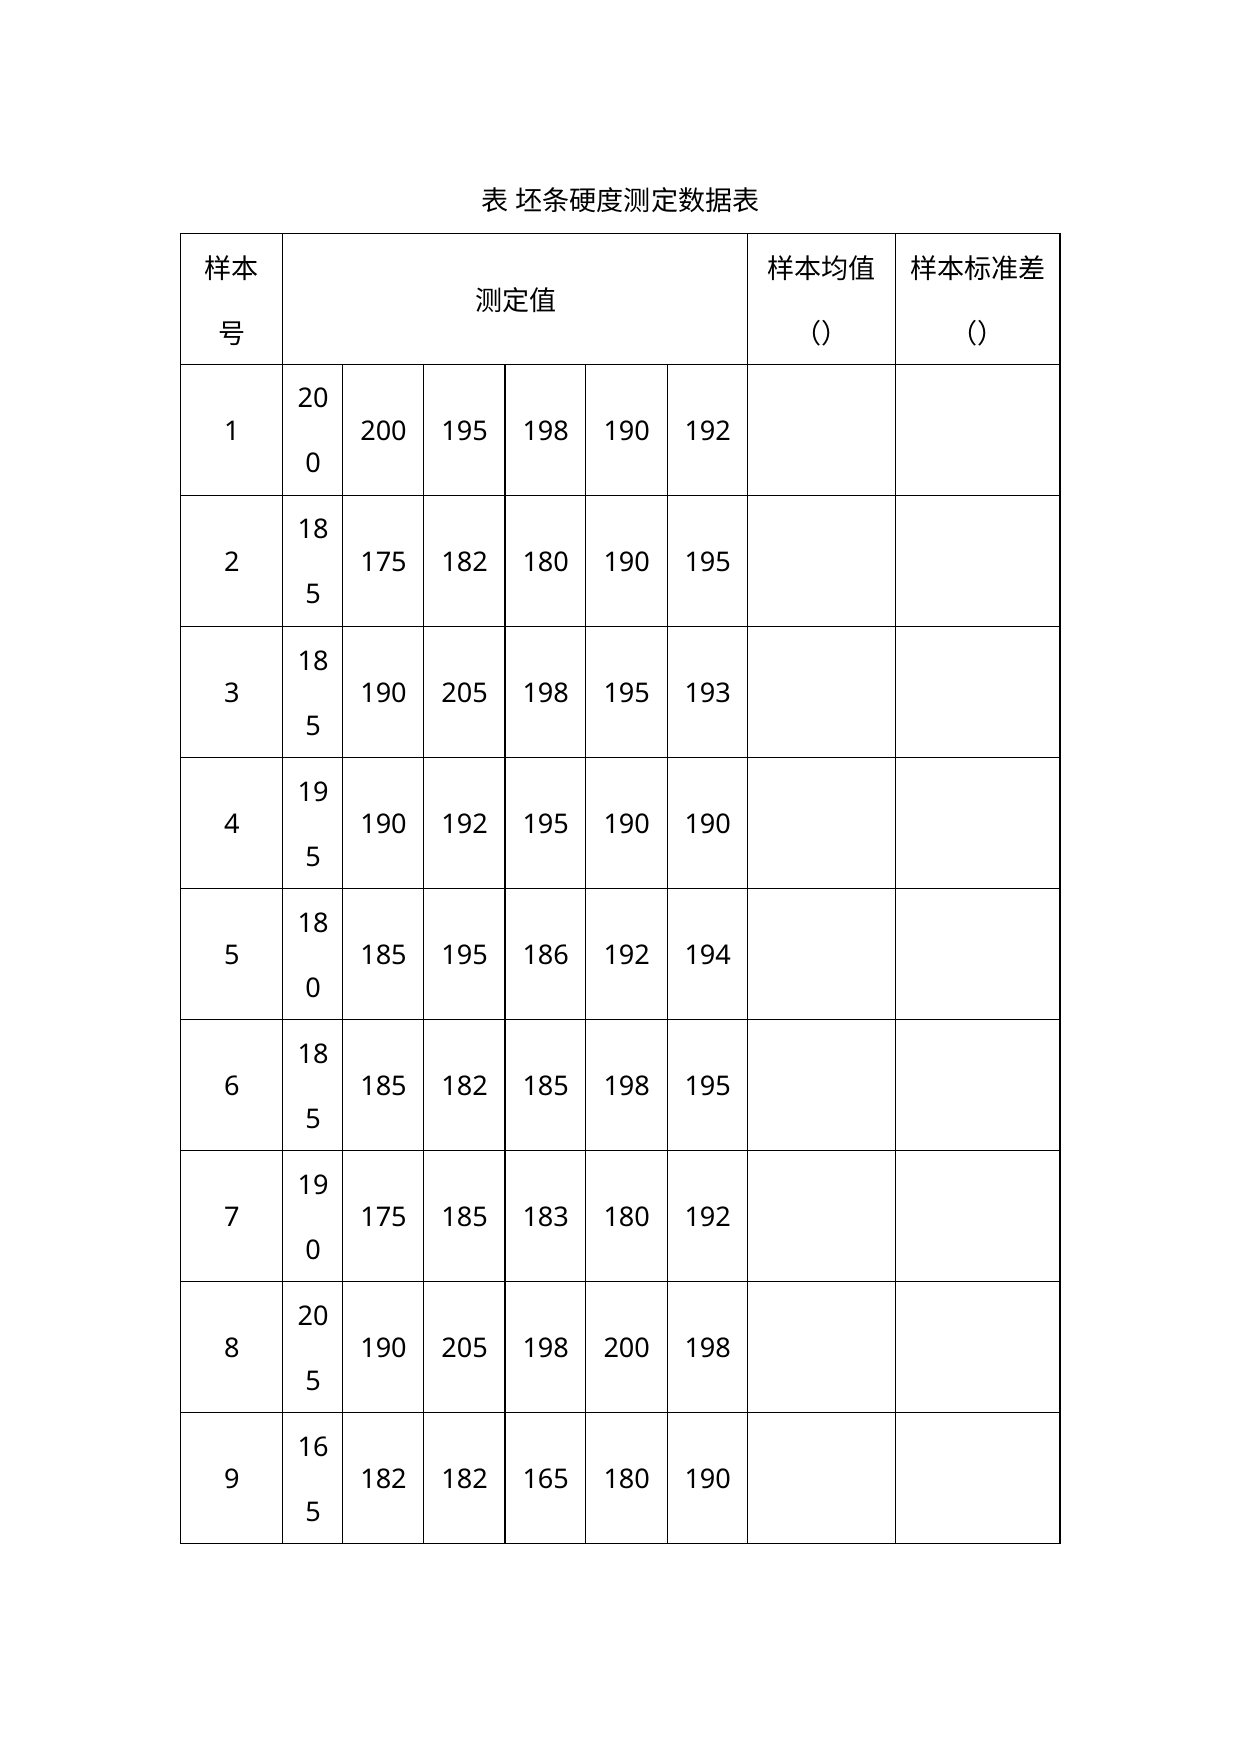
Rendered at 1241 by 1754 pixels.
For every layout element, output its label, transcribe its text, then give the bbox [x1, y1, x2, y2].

table_cell 185 [424, 1151, 504, 1281]
table_cell 200 [586, 1282, 667, 1412]
table_cell 9 [181, 1413, 282, 1543]
table_cell [748, 1020, 895, 1150]
table_cell [896, 1282, 1059, 1412]
table_cell 185 [283, 1020, 342, 1150]
table_cell 8 [181, 1282, 282, 1412]
table_cell [896, 1413, 1059, 1543]
table_cell [896, 1151, 1059, 1281]
table_cell [896, 1020, 1059, 1150]
text 表 坯条硬度测定数据表 [153, 168, 1087, 233]
table_cell 165 [283, 1413, 342, 1543]
table_cell 180 [586, 1413, 667, 1543]
table_cell 182 [424, 1413, 504, 1543]
table_cell 190 [586, 758, 667, 888]
table_cell 195 [424, 365, 504, 495]
table_cell 192 [668, 1151, 747, 1281]
table_cell 165 [506, 1413, 585, 1543]
table_cell 183 [506, 1151, 585, 1281]
table_cell 195 [283, 758, 342, 888]
table_cell [896, 496, 1059, 626]
table_cell 2 [181, 496, 282, 626]
table_cell 175 [343, 1151, 423, 1281]
table_cell 198 [668, 1282, 747, 1412]
table_cell [748, 1151, 895, 1281]
table_cell 195 [586, 627, 667, 757]
table_cell [896, 758, 1059, 888]
table_cell 198 [586, 1020, 667, 1150]
table_cell 180 [283, 889, 342, 1019]
table_cell 6 [181, 1020, 282, 1150]
table_cell [896, 889, 1059, 1019]
table_cell 198 [506, 627, 585, 757]
table_cell 192 [586, 889, 667, 1019]
table_cell 185 [343, 1020, 423, 1150]
table_cell 190 [283, 1151, 342, 1281]
table_cell 180 [506, 496, 585, 626]
table_cell 192 [668, 365, 747, 495]
table_cell 205 [424, 627, 504, 757]
table_cell 185 [343, 889, 423, 1019]
table_cell 195 [424, 889, 504, 1019]
table_cell [896, 365, 1059, 495]
table_cell 186 [506, 889, 585, 1019]
table_cell 185 [506, 1020, 585, 1150]
table_cell [748, 889, 895, 1019]
table_cell 195 [668, 496, 747, 626]
table_cell 180 [586, 1151, 667, 1281]
table_cell 3 [181, 627, 282, 757]
table_cell 185 [283, 627, 342, 757]
table_cell 7 [181, 1151, 282, 1281]
table_cell 195 [506, 758, 585, 888]
table_cell 194 [668, 889, 747, 1019]
table_cell [748, 365, 895, 495]
table_cell 1 [181, 365, 282, 495]
table_cell 200 [343, 365, 423, 495]
table_cell 190 [668, 1413, 747, 1543]
table_cell 190 [586, 365, 667, 495]
table_header 测定值 [283, 234, 747, 364]
table_cell 190 [668, 758, 747, 888]
table_cell 195 [668, 1020, 747, 1150]
table_cell 182 [424, 1020, 504, 1150]
table_cell 182 [343, 1413, 423, 1543]
table_cell 192 [424, 758, 504, 888]
table_header 样本标准差（） [896, 234, 1059, 364]
table_cell 5 [181, 889, 282, 1019]
table_cell 190 [586, 496, 667, 626]
table_cell 182 [424, 496, 504, 626]
table_cell 198 [506, 365, 585, 495]
table_cell [748, 496, 895, 626]
table_cell 205 [283, 1282, 342, 1412]
table_cell 205 [424, 1282, 504, 1412]
table_cell [748, 1413, 895, 1543]
table_cell [748, 627, 895, 757]
table_cell [896, 627, 1059, 757]
table_cell 200 [283, 365, 342, 495]
table_cell 193 [668, 627, 747, 757]
table_header 样本号 [181, 234, 282, 364]
table_cell 198 [506, 1282, 585, 1412]
table_cell 190 [343, 627, 423, 757]
table_header 样本均值（） [748, 234, 895, 364]
table_cell 190 [343, 758, 423, 888]
table_cell 4 [181, 758, 282, 888]
table_cell [748, 758, 895, 888]
table_cell 190 [343, 1282, 423, 1412]
table_cell 185 [283, 496, 342, 626]
table_cell 175 [343, 496, 423, 626]
table_cell [748, 1282, 895, 1412]
